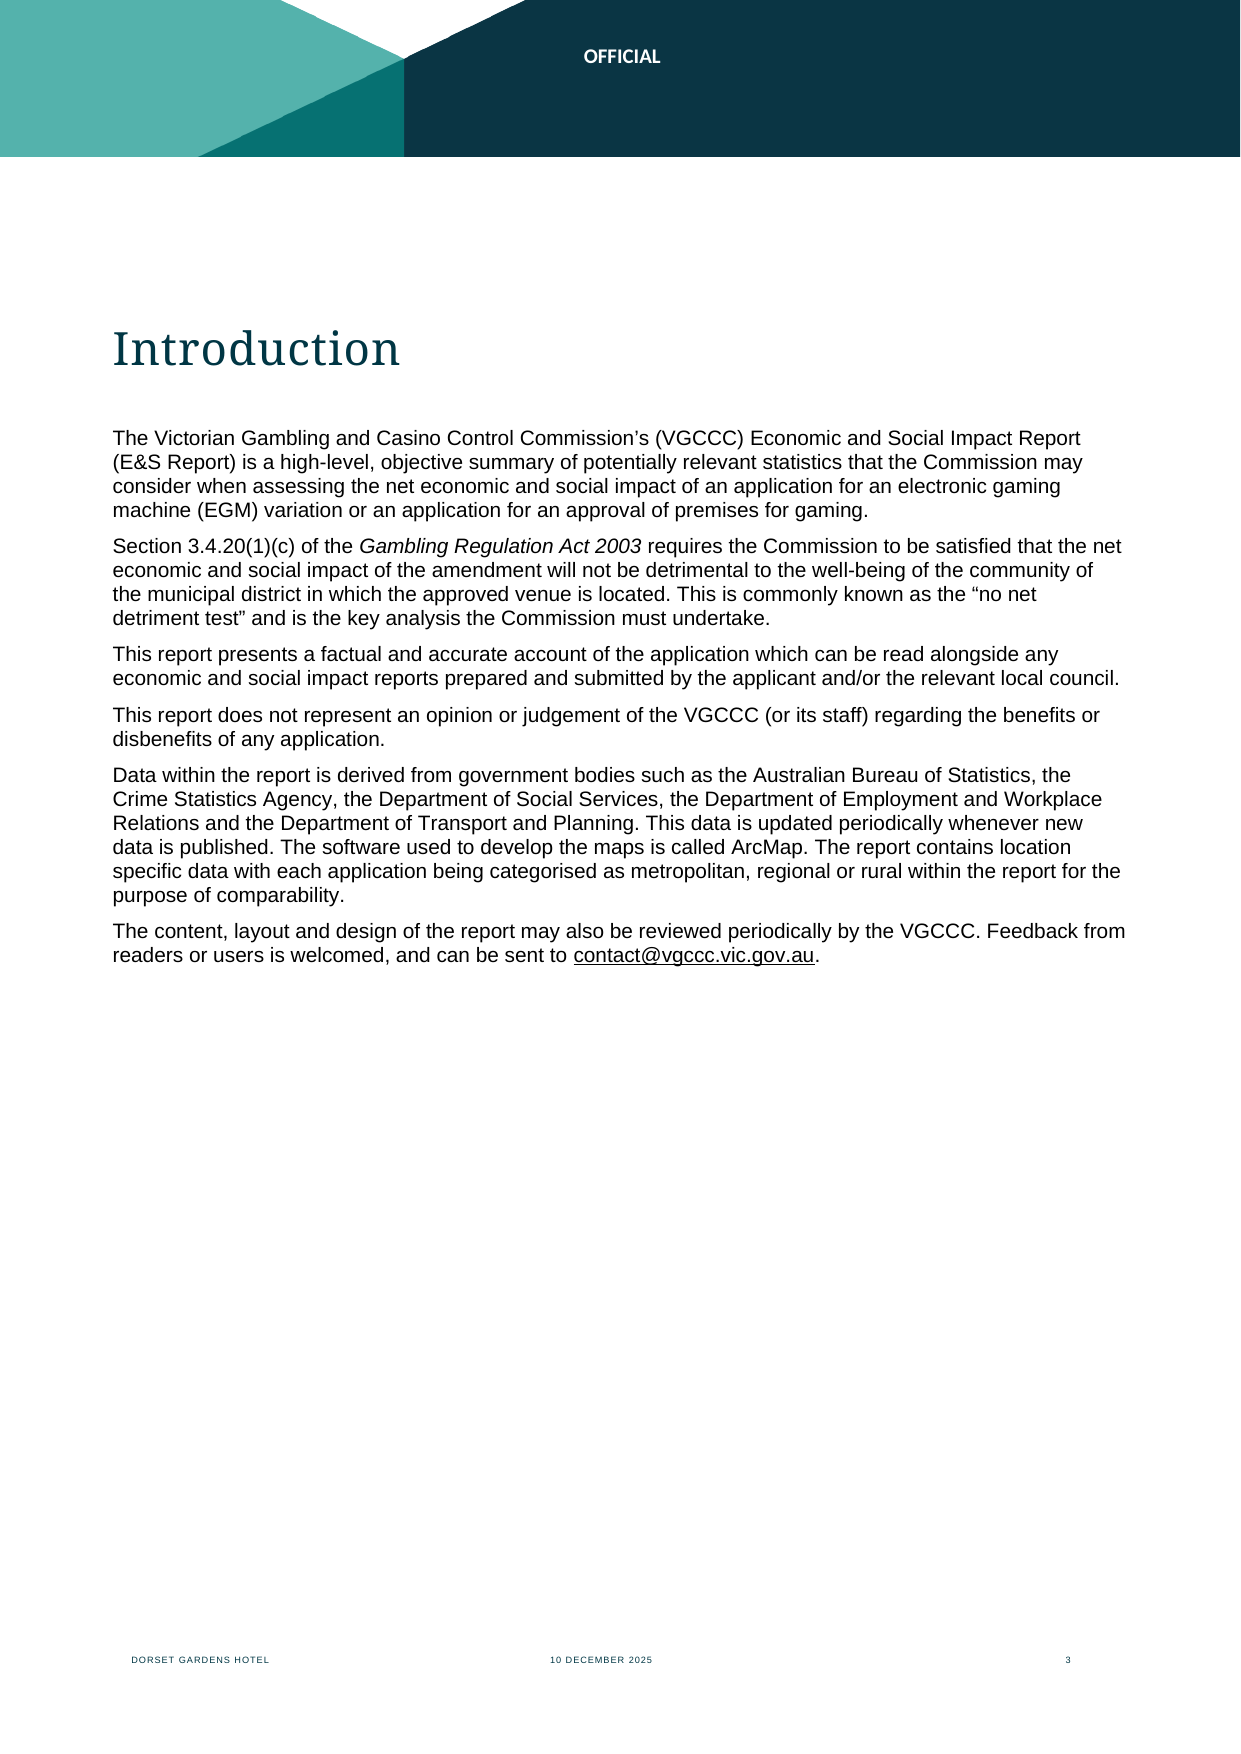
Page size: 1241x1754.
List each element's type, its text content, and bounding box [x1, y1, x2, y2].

text This report presents a factual and accurate account of the application which can be read alongside any economic and social impact reports prepared and submitted by the applicant and/or the relevant local council. [112, 642, 1128, 690]
text Data within the report is derived from government bodies such as the Australian Bureau of Statistics, the Crime Statistics Agency, the Department of Social Services, the Department of Employment and Workplace Relations and the Department of Transport and Planning. This data is updated periodically whenever new data is published. The software used to develop the maps is called ArcMap. The report contains location specific data with each application being categorised as metropolitan, regional or rural within the report for the purpose of comparability. [112, 763, 1128, 907]
text This report does not represent an opinion or judgement of the VGCCC (or its staff) regarding the benefits or disbenefits of any application. [112, 703, 1128, 751]
text The content, layout and design of the report may also be reviewed periodically by the VGCCC. Feedback from readers or users is welcomed, and can be sent to contact@vgccc.vic.gov.au. [112, 919, 1128, 967]
subtitle Introduction [112, 316, 1132, 379]
text Section 3.4.20(1)(c) of the Gambling Regulation Act 2003 requires the Commission to be satisfied that the net economic and social impact of the amendment will not be detrimental to the well-being of the community of the municipal district in which the approved venue is located. This is commonly known as the “no net detriment test” and is the key analysis the Commission must undertake. [112, 534, 1128, 630]
picture [138, 1657, 145, 1663]
picture [0, 0, 1241, 157]
text The Victorian Gambling and Casino Control Commission’s (VGCCC) Economic and Social Impact Report (E&S Report) is a high-level, objective summary of potentially relevant statistics that the Commission may consider when assessing the net economic and social impact of an application for an electronic gaming machine (EGM) variation or an application for an approval of premises for gaming. [112, 426, 1128, 521]
picture [242, 1657, 249, 1663]
